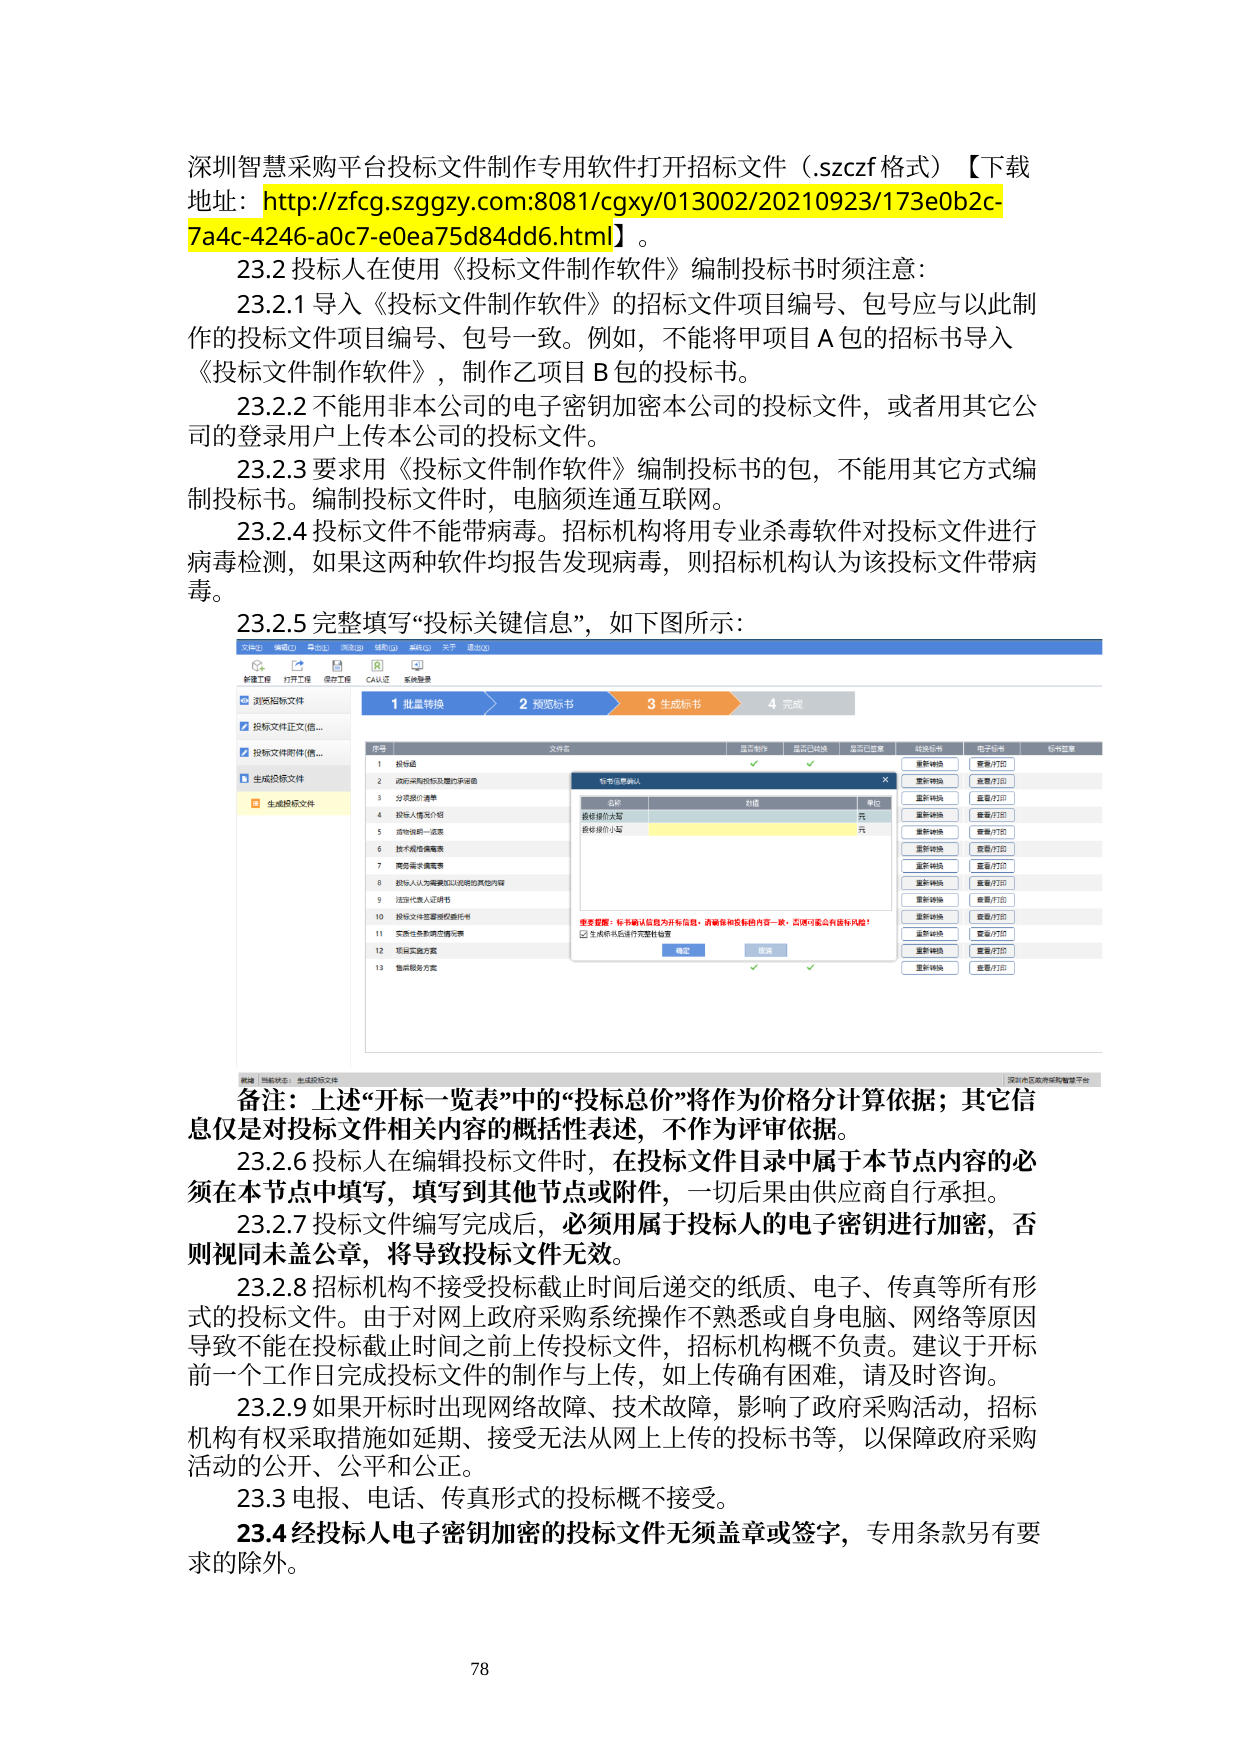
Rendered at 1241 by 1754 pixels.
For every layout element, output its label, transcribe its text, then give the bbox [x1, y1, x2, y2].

text 23.2.5完整填写“投标关键信息”，如下图所示： [187, 606, 1053, 640]
text 23.2.3要求用《投标文件制作软件》编制投标书的包，不能用其它方式编制投标书。编制投标文件时，电脑须连通互联网。 [187, 451, 1053, 514]
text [187, 150, 1053, 252]
text 23.2.9如果开标时出现网络故障、技术故障，影响了政府采购活动，招标机构有权采取措施如延期、接受无法从网上上传的投标书等，以保障政府采购活动的公开、公平和公正。 [187, 1389, 1053, 1481]
text 23.2投标人在使用《投标文件制作软件》编制投标书时须注意： [187, 252, 1053, 286]
text 备注：上述“开标一览表”中的“投标总价”将作为价格分计算依据；其它信息仅是对投标文件相关内容的概括性表述，不作为评审依据。 [187, 1086, 1053, 1144]
text 23.2.1导入《投标文件制作软件》的招标文件项目编号、包号应与以此制作的投标文件项目编号、包号一致。例如，不能将甲项目A包的招标书导入《投标文件制作软件》，制作乙项目B包的投标书。 [187, 286, 1053, 388]
text 23.2.6投标人在编辑投标文件时，在投标文件目录中属于本节点内容的必须在本节点中填写，填写到其他节点或附件，一切后果由供应商自行承担。 [187, 1144, 1053, 1206]
text 23.2.2不能用非本公司的电子密钥加密本公司的投标文件，或者用其它公司的登录用户上传本公司的投标文件。 [187, 388, 1053, 451]
text 23.2.7投标文件编写完成后，必须用属于投标人的电子密钥进行加密，否则视同未盖公章，将导致投标文件无效。 [187, 1206, 1053, 1269]
picture [236, 639, 1103, 1087]
text 23.2.4投标文件不能带病毒。招标机构将用专业杀毒软件对投标文件进行病毒检测，如果这两种软件均报告发现病毒，则招标机构认为该投标文件带病毒。 [187, 514, 1053, 606]
text 23.3电报、电话、传真形式的投标概不接受。 [187, 1481, 1053, 1515]
text 23.4经投标人电子密钥加密的投标文件无须盖章或签字，专用条款另有要求的除外。 [187, 1515, 1053, 1578]
text 23.2.8招标机构不接受投标截止时间后递交的纸质、电子、传真等所有形式的投标文件。由于对网上政府采购系统操作不熟悉或自身电脑、网络等原因导致不能在投标截止时间之前上传投标文件，招标机构概不负责。建议于开标前一个工作日完成投标文件的制作与上传，如上传确有困难，请及时咨询。 [187, 1269, 1053, 1389]
